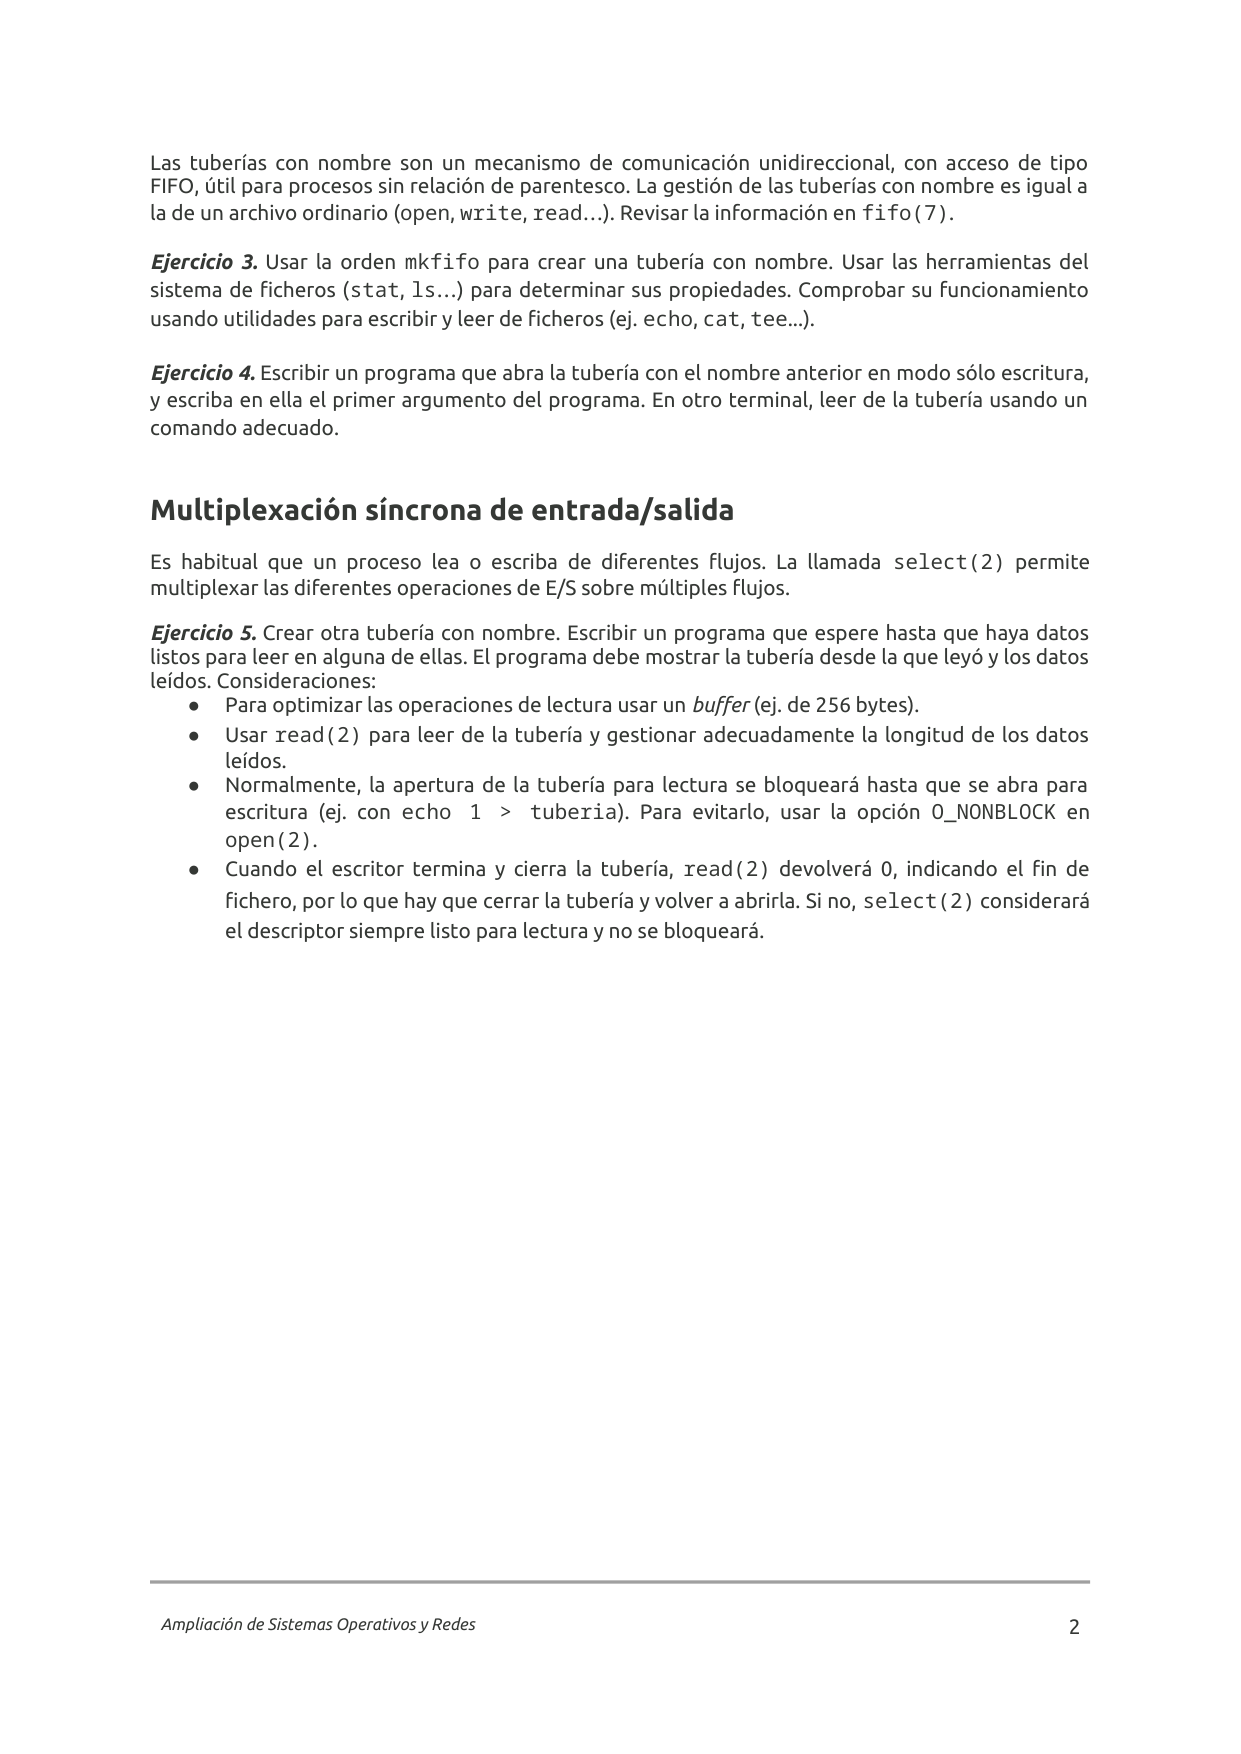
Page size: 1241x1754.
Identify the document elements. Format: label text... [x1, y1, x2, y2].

text Las tuberías con nombre son un mecanismo de comunicación unidireccional, con acceso de tipo FIFO, útil para procesos sin relación de parentesco. La gestión de las tuberías con nombre es igual a la de un archivo ordinario (open, write, read…). Revisar la información en fifo(7). [150, 150, 1090, 226]
text Ejercicio 5. Crear otra tubería con nombre. Escribir un programa que espere hasta que haya datos listos para leer en alguna de ellas. El programa debe mostrar la tubería desde la que leyó y los datos leídos. Consideraciones: [150, 620, 1090, 692]
text Ejercicio 3. Usar la orden mkfifo para crear una tubería con nombre. Usar las herramientas del sistema de ficheros (stat, ls…) para determinar sus propiedades. Comprobar su funcionamiento usando utilidades para escribir y leer de ficheros (ej. echo, cat, tee...). [150, 247, 1090, 332]
list Usar read(2) para leer de la tubería y gestionar adecuadamente la longitud de los datos leídos. [187, 720, 1090, 772]
list Para optimizar las operaciones de lectura usar un buffer (ej. de 256 bytes). [187, 692, 1090, 716]
list Normalmente, la apertura de la tubería para lectura se bloqueará hasta que se abra para escritura (ej. con echo 1 > tuberia). Para evitarlo, usar la opción O_NONBLOCK en open(2). [187, 772, 1090, 854]
list Cuando el escritor termina y cierra la tubería, read(2) devolverá 0, indicando el fin de fichero, por lo que hay que cerrar la tubería y volver a abrirla. Si no, select(2) considerará el descriptor siempre listo para lectura y no se bloqueará. [187, 854, 1090, 942]
text Es habitual que un proceso lea o escriba de diferentes flujos. La llamada select(2) permite multiplexar las diferentes operaciones de E/S sobre múltiples flujos. [150, 547, 1090, 599]
text Ejercicio 4. Escribir un programa que abra la tubería con el nombre anterior en modo sólo escritura, y escriba en ella el primer argumento del programa. En otro terminal, leer de la tubería usando un comando adecuado. [150, 360, 1090, 439]
subtitle Multiplexación síncrona de entrada/salida [150, 492, 1090, 526]
